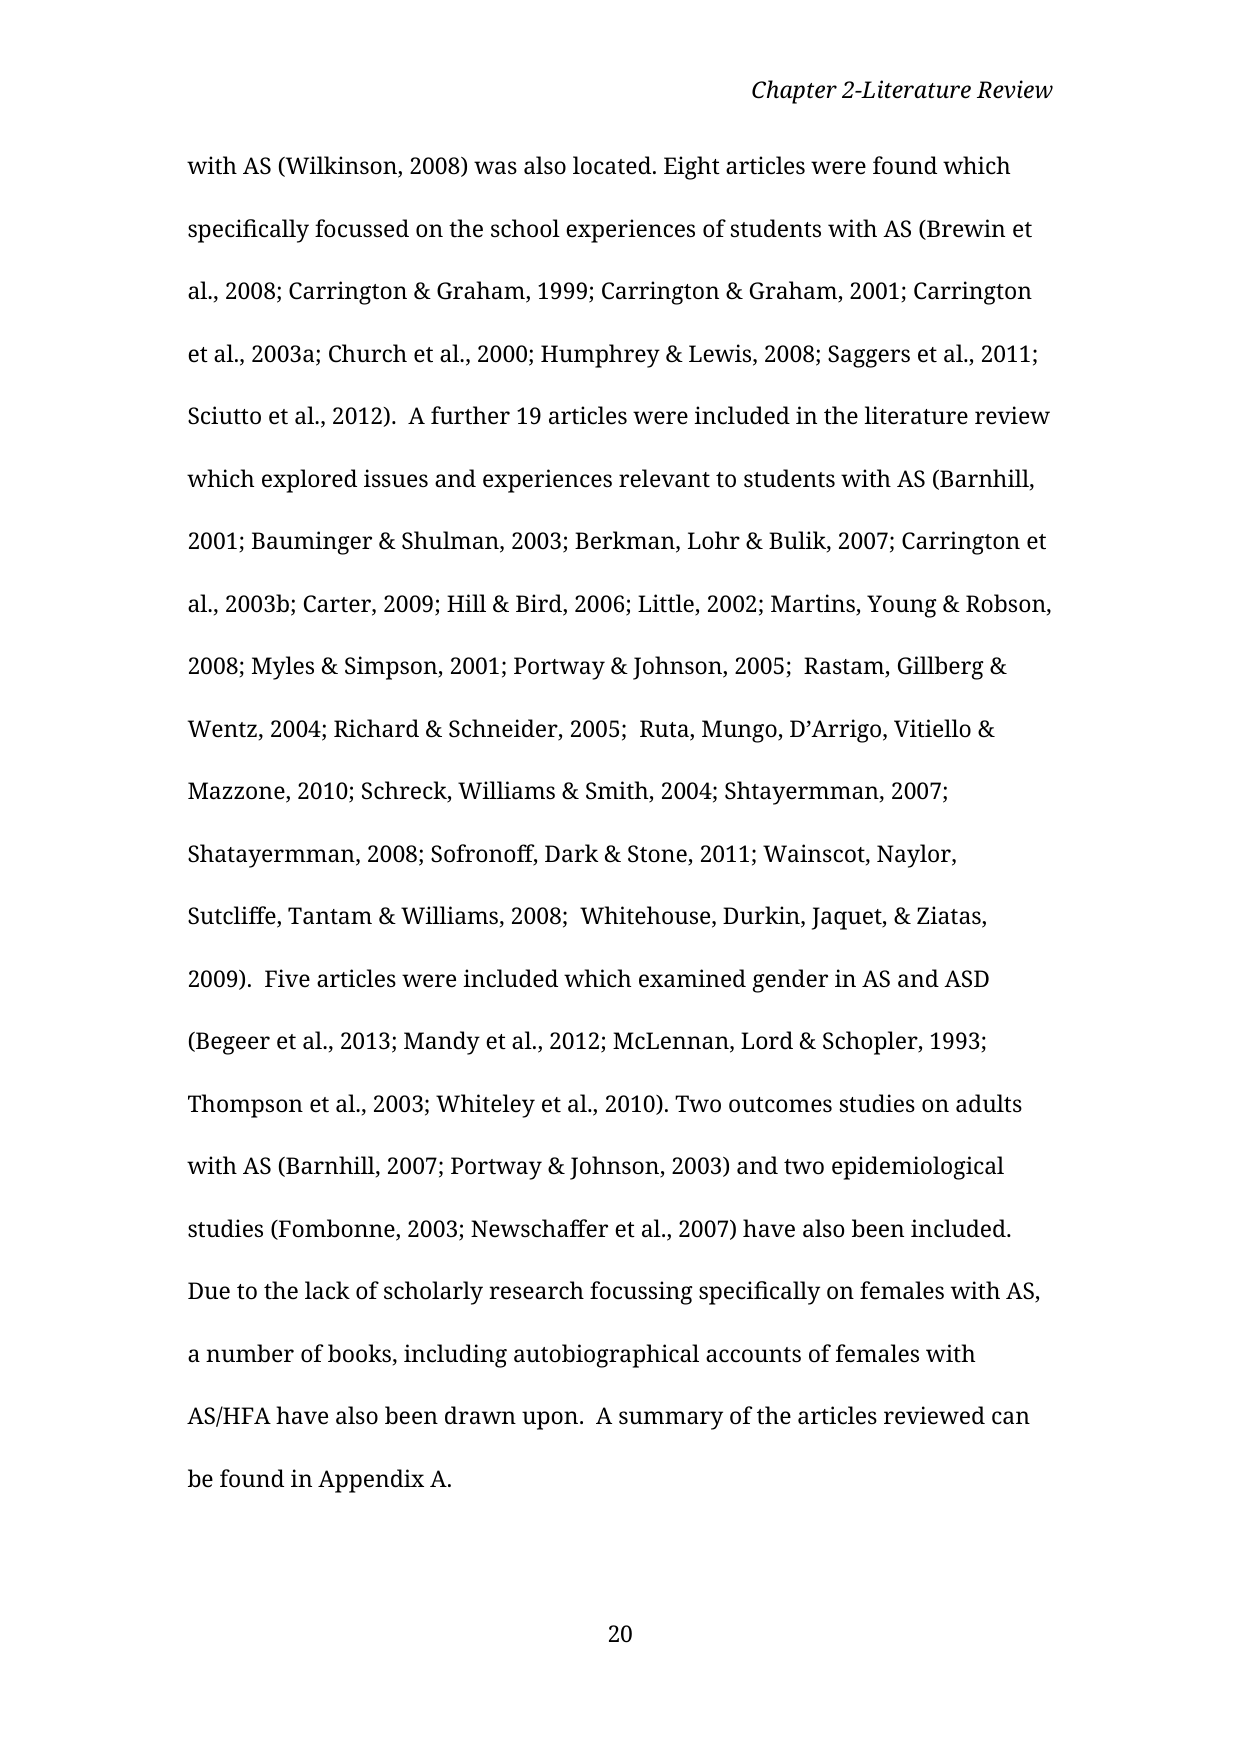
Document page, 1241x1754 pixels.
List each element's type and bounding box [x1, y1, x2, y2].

text [187, 150, 1053, 1494]
